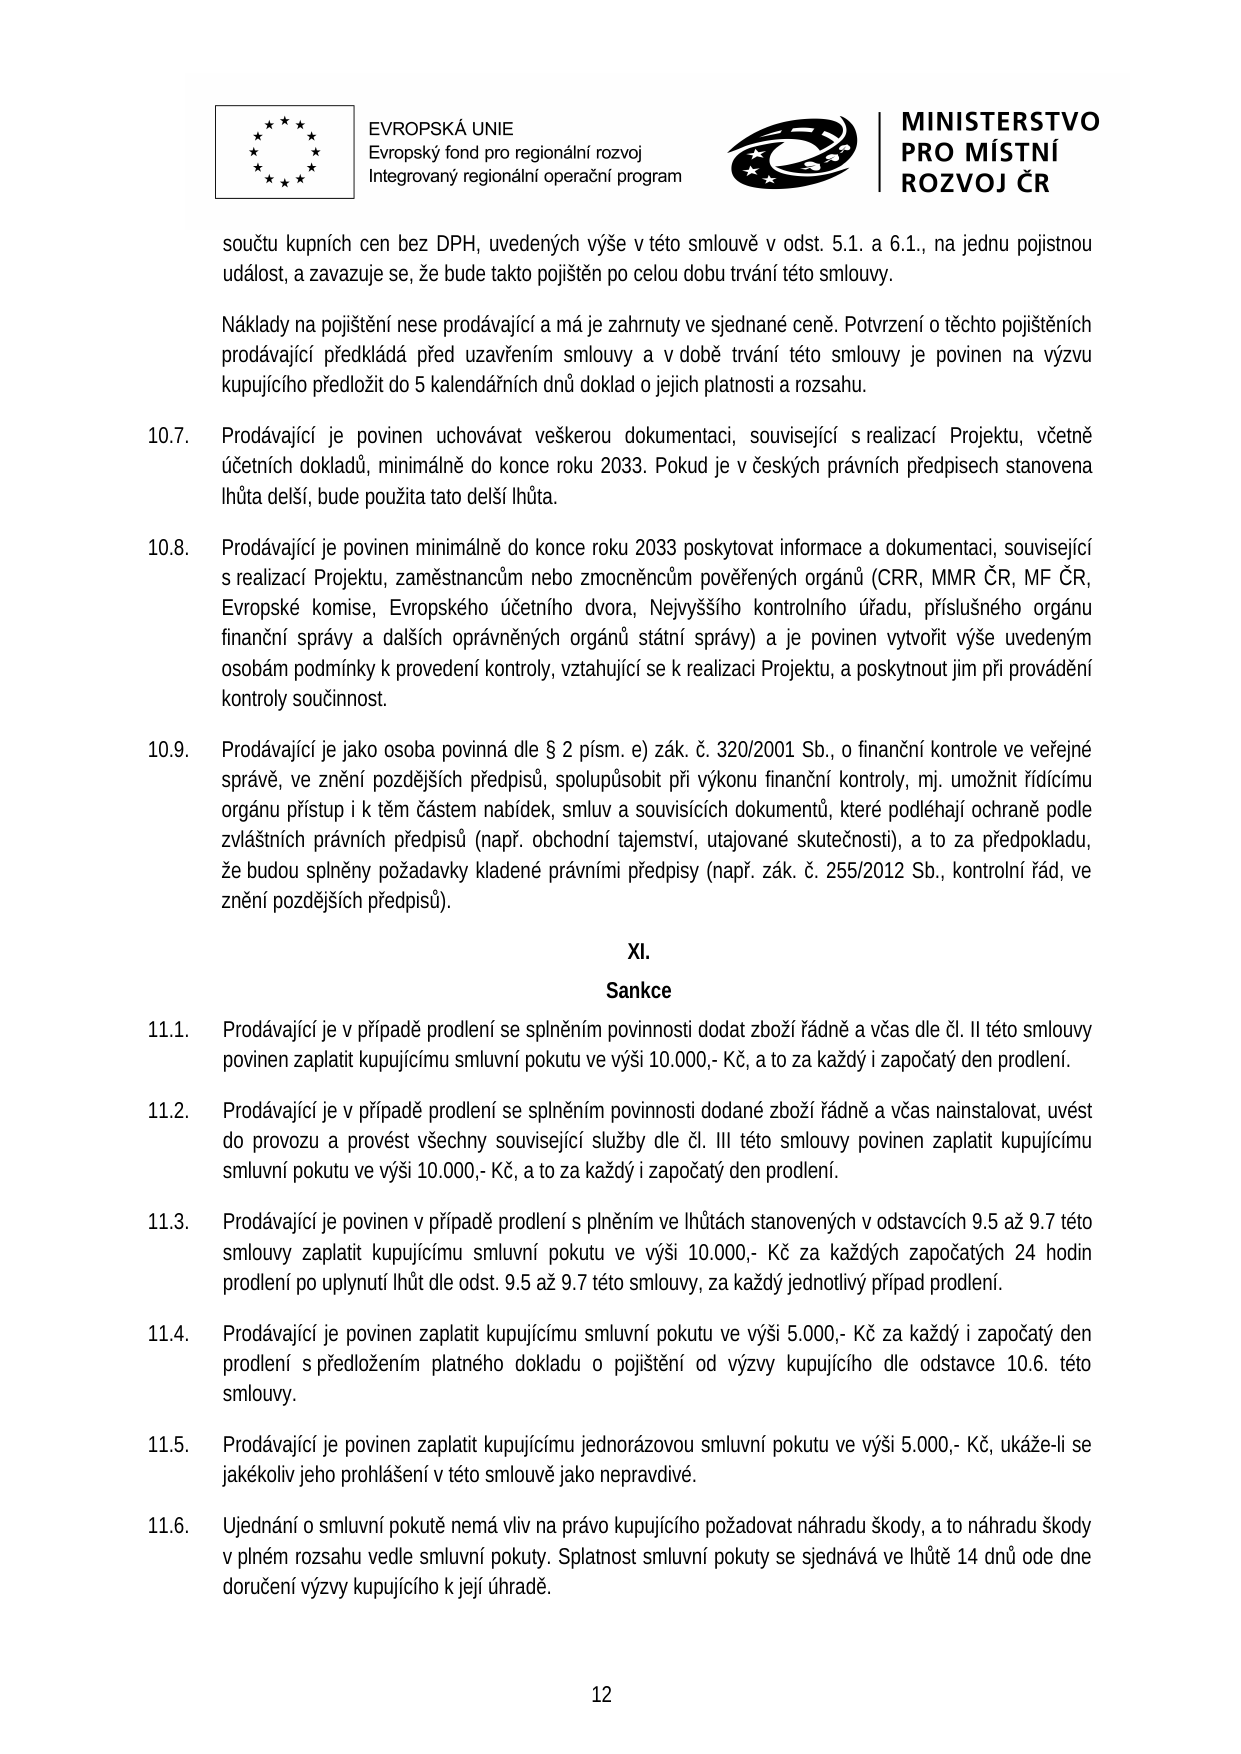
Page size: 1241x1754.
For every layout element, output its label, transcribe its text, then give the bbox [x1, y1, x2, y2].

text Sankce [185, 977, 1093, 1003]
list Prodávající je jako osoba povinná dle § 2 písm. e) zák. č. 320/2001 Sb., o finanční kontrole ve veřejné správě, ve znění pozdějších předpisů, spolupůsobit při výkonu finanční kontroly, mj. umožnit řídícímu orgánu přístup i k těm částem nabídek, smluv a souvisících dokumentů, které podléhají ochraně podle zvláštních právních předpisů (např. obchodní tajemství, utajované skutečnosti), a to za předpokladu, že budou splněny požadavky kladené právními předpisy (např. zák. č. 255/2012 Sb., kontrolní řád, ve znění pozdějších předpisů). [148, 736, 1093, 913]
list Prodávající je povinen uchovávat veškerou dokumentaci, související s realizací Projektu, včetně účetních dokladů, minimálně do konce roku 2033. Pokud je v českých právních předpisech stanovena lhůta delší, bude použita tato delší lhůta. [148, 422, 1093, 509]
list Prodávající je povinen minimálně do konce roku 2033 poskytovat informace a dokumentaci, související s realizací Projektu, zaměstnancům nebo zmocněncům pověřených orgánů (CRR, MMR ČR, MF ČR, Evropské komise, Evropského účetního dvora, Nejvyššího kontrolního úřadu, příslušného orgánu finanční správy a dalších oprávněných orgánů státní správy) a je povinen vytvořit výše uvedeným osobám podmínky k provedení kontroly, vztahující se k realizaci Projektu, a poskytnout jim při provádění kontroly součinnost. [148, 534, 1093, 711]
list Prodávající je povinen zaplatit kupujícímu jednorázovou smluvní pokutu ve výši 5.000,- Kč, ukáže-li se jakékoliv jeho prohlášení v této smlouvě jako nepravdivé. [148, 1431, 1093, 1488]
list Prodávající je v případě prodlení se splněním povinnosti dodané zboží řádně a včas nainstalovat, uvést do provozu a provést všechny související služby dle čl. III této smlouvy povinen zaplatit kupujícímu smluvní pokutu ve výši 10.000,- Kč, a to za každý i započatý den prodlení. [148, 1097, 1093, 1184]
list Prodávající je v případě prodlení se splněním povinnosti dodat zboží řádně a včas dle čl. II této smlouvy povinen zaplatit kupujícímu smluvní pokutu ve výši 10.000,- Kč, a to za každý i započatý den prodlení. [148, 1016, 1093, 1072]
picture [184, 73, 1130, 230]
list Ujednání o smluvní pokutě nemá vliv na právo kupujícího požadovat náhradu škody, a to náhradu škody v plném rozsahu vedle smluvní pokuty. Splatnost smluvní pokuty se sjednává ve lhůtě 14 dnů ode dne doručení výzvy kupujícího k její úhradě. [148, 1512, 1093, 1599]
text Náklady na pojištění nese prodávající a má je zahrnuty ve sjednané ceně. Potvrzení o těchto pojištěních prodávající předkládá před uzavřením smlouvy a v době trvání této smlouvy je povinen na výzvu kupujícího předložit do 5 kalendářních dnů doklad o jejich platnosti a rozsahu. [221, 311, 1093, 398]
list Prodávající je povinen zaplatit kupujícímu smluvní pokutu ve výši 5.000,- Kč za každý i započatý den prodlení s předložením platného dokladu o pojištění od výzvy kupujícího dle odstavce 10.6. této smlouvy. [148, 1320, 1093, 1407]
text XI. [185, 938, 1093, 964]
list Prodávající je povinen v případě prodlení s plněním ve lhůtách stanovených v odstavcích 9.5 až 9.7 této smlouvy zaplatit kupujícímu smluvní pokutu ve výši 10.000,- Kč za každých započatých 24 hodin prodlení po uplynutí lhůt dle odst. 9.5 až 9.7 této smlouvy, za každý jednotlivý případ prodlení. [148, 1208, 1093, 1295]
